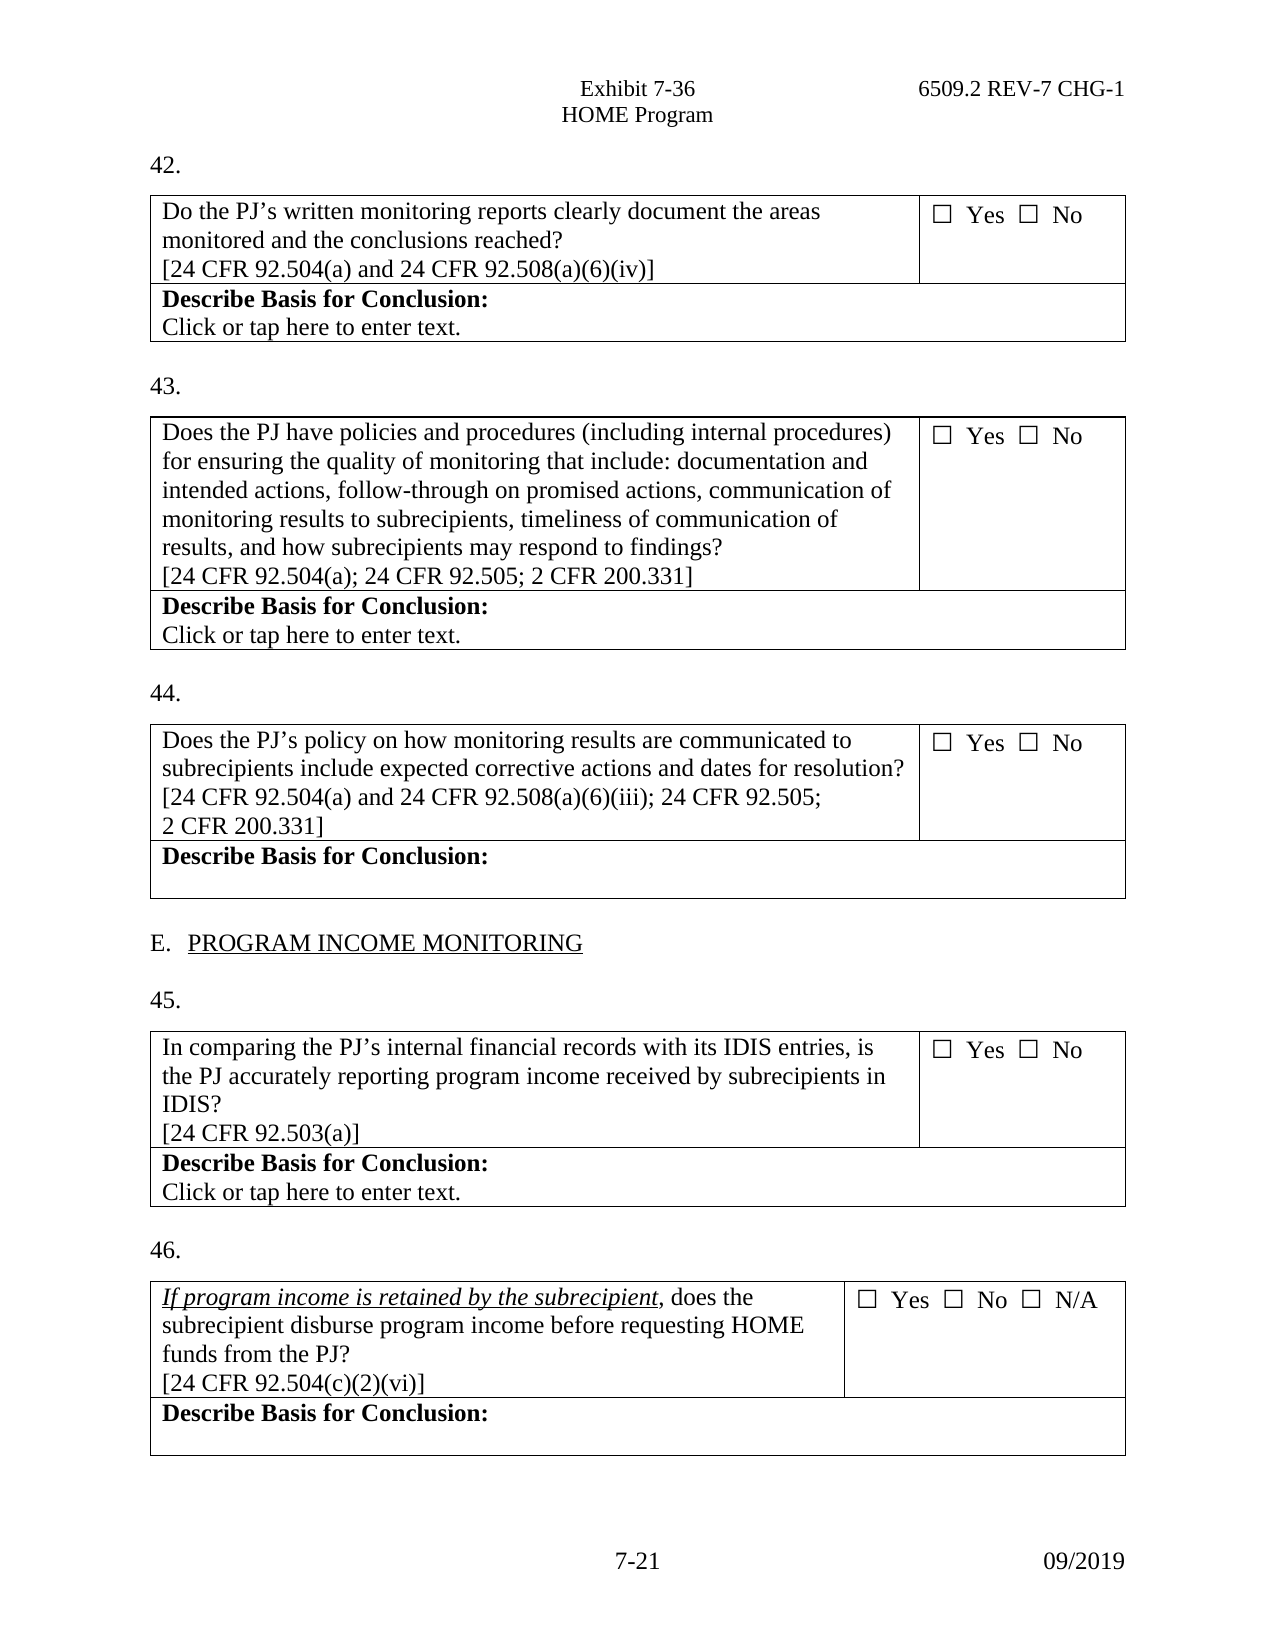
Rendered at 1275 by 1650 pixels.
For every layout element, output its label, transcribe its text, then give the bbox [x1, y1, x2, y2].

table_cell Describe Basis for Conclusion: [151, 284, 1125, 341]
table_header Does the PJ have policies and procedures (including internal procedures) for ensuring the quality of monitoring that include: documentation and intended actions, follow-through on promised actions, communication of monitoring results to subrecipients, timeliness of communication of results, and how subrecipients may respond to findings? [24 CFR 92.504(a); 24 CFR 92.505; 2 CFR 200.331] [151, 418, 919, 590]
table_header Yes No [920, 418, 1125, 590]
text 46. [150, 1235, 1125, 1264]
table_header Yes No [920, 725, 1125, 840]
table_header In comparing the PJ’s internal financial records with its IDIS entries, is the PJ accurately reporting program income received by subrecipients in IDIS? [24 CFR 92.503(a)] [151, 1032, 919, 1147]
text 43. [150, 371, 1125, 400]
table_cell Describe Basis for Conclusion: [151, 1398, 1125, 1455]
table_cell Describe Basis for Conclusion: [151, 841, 1125, 898]
table_header Do the PJ’s written monitoring reports clearly document the areas monitored and the conclusions reached? [24 CFR 92.504(a) and 24 CFR 92.508(a)(6)(iv)] [151, 196, 919, 283]
table_header Yes No [920, 1032, 1125, 1147]
table_cell Describe Basis for Conclusion: [151, 1148, 1125, 1206]
text 45. [150, 986, 1125, 1014]
table_cell Describe Basis for Conclusion: [151, 591, 1125, 648]
list PROGRAM INCOME MONITORING [150, 928, 1125, 957]
text 44. [150, 678, 1125, 707]
table_header Yes No N/A [845, 1282, 1125, 1397]
table_header Yes No [920, 196, 1125, 283]
text 42. [150, 150, 1125, 179]
table_header If program income is retained by the subrecipient, does the subrecipient disburse program income before requesting HOME funds from the PJ? [24 CFR 92.504(c)(2)(vi)] [151, 1282, 844, 1397]
table_header Does the PJ’s policy on how monitoring results are communicated to subrecipients include expected corrective actions and dates for resolution? [24 CFR 92.504(a) and 24 CFR 92.508(a)(6)(iii); 24 CFR 92.505; 2 CFR 200.331] [151, 725, 919, 840]
